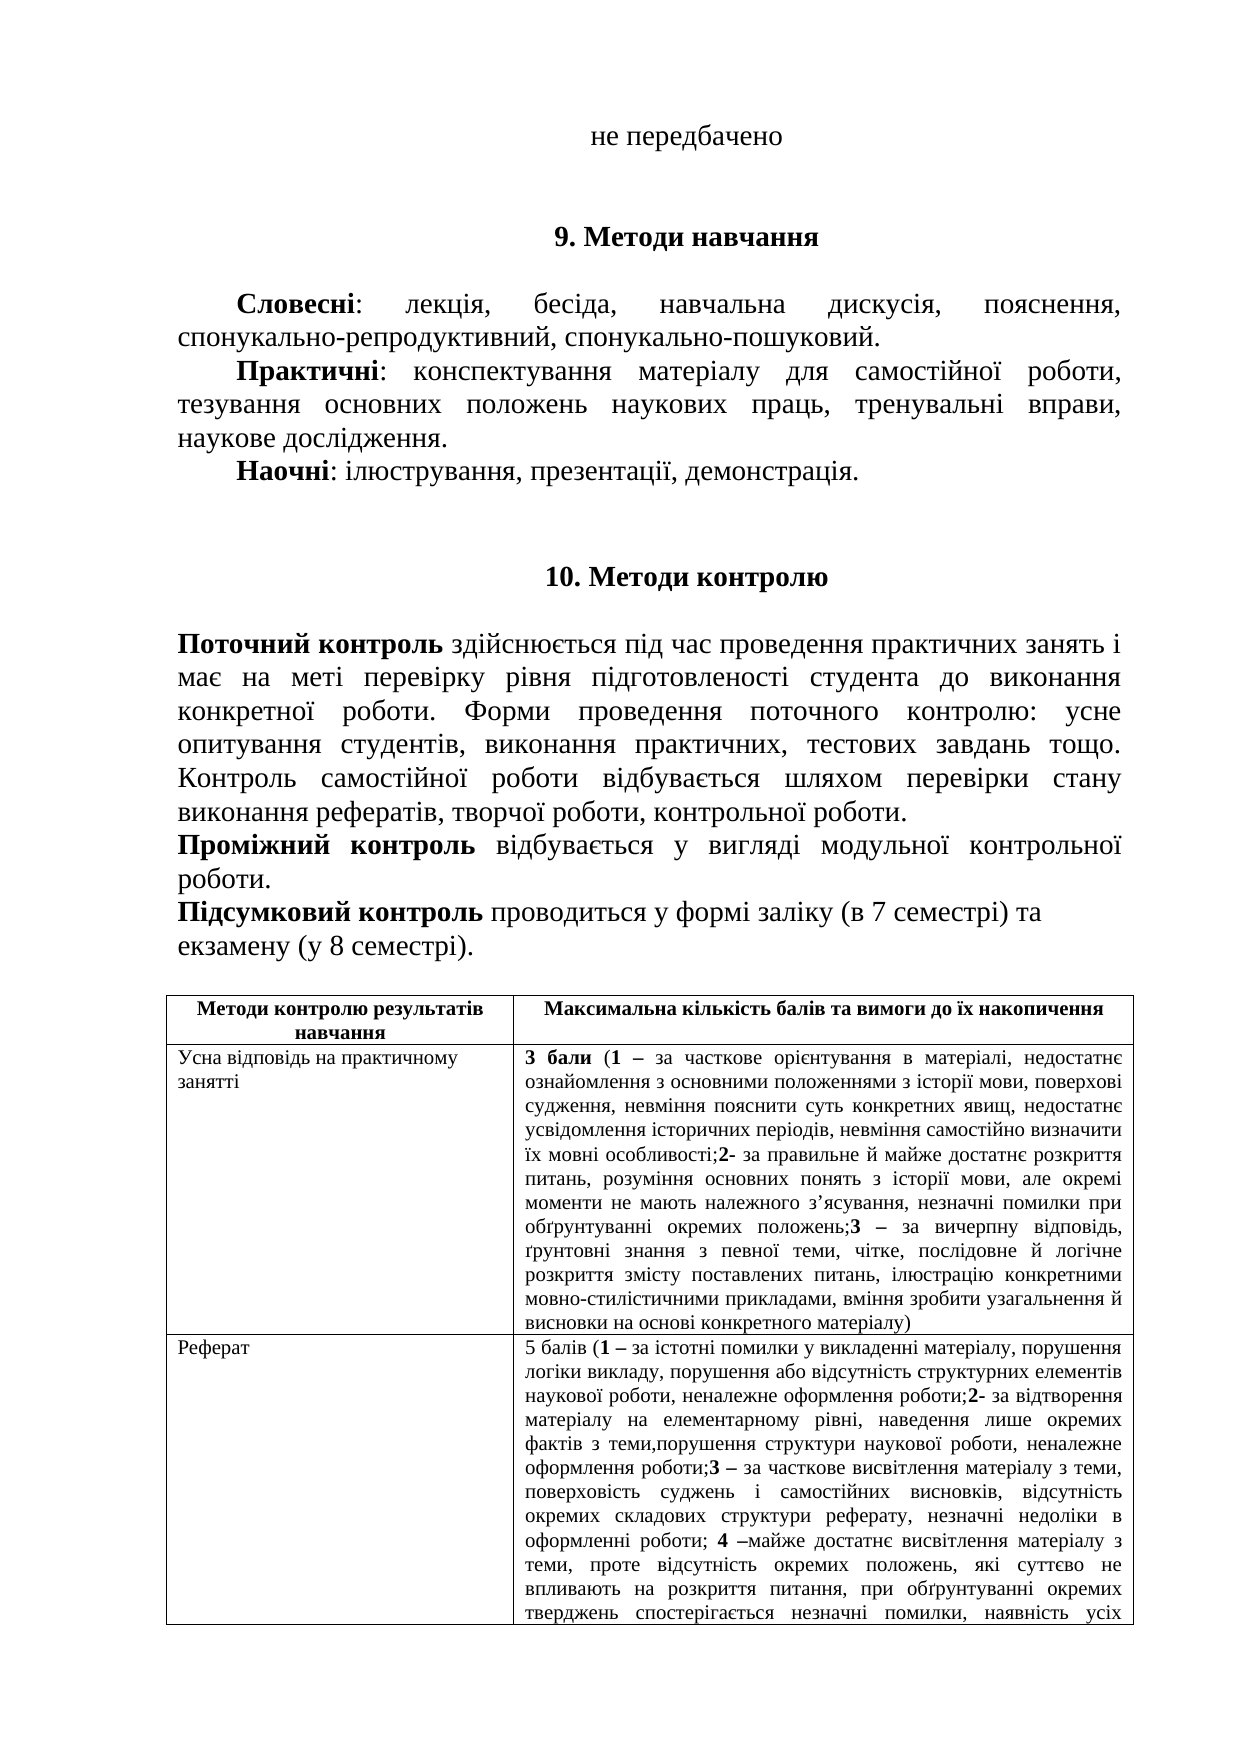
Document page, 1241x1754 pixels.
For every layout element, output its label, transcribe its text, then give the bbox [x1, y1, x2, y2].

text 9. Методи навчання [192, 219, 1122, 252]
text Практичні: конспектування матеріалу для самостійної роботи, тезування основних положень наукових праць, тренувальні вправи, наукове дослідження. [177, 353, 1122, 453]
text не передбачено [192, 118, 1122, 152]
table_header Методи контролю результатів навчання [167, 996, 513, 1044]
text Наочні: ілюстрування, презентації, демонстрація. [177, 453, 1122, 487]
table_header Максимальна кількість балів та вимоги до їх накопичення [514, 996, 1133, 1044]
table_cell Реферат [167, 1335, 513, 1624]
text Проміжний контроль відбувається у вигляді модульної контрольної роботи. [177, 827, 1122, 894]
text Підсумковий контроль проводиться у формі заліку (в 7 семестрі) та екзамену (у 8 семестрі). [177, 894, 1122, 961]
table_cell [514, 1335, 1133, 1624]
table_cell 3 бали (1 – за часткове орієнтування в матеріалі, недостатнє ознайомлення з основними положеннями з історії мови, поверхові судження, невміння пояснити суть конкретних явищ, недостатнє усвідомлення історичних періодів, невміння самостійно визначити їх мовні особливості;2- за правильне й майже достатнє розкриття питань, розуміння основних понять з історії мови, але окремі моменти не мають належного з’ясування, незначні помилки при обґрунтуванні окремих положень;3 – за вичерпну відповідь, ґрунтовні знання з певної теми, чітке, послідовне й логічне розкриття змісту поставлених питань, ілюстрацію конкретними мовно-стилістичними прикладами, вміння зробити узагальнення й висновки на основі конкретного матеріалу) [514, 1045, 1133, 1334]
table_cell Усна відповідь на практичному занятті [167, 1045, 513, 1334]
text Словесні: лекція, бесіда, навчальна дискусія, пояснення, спонукально-репродуктивний, спонукально-пошуковий. [177, 286, 1122, 353]
text 10. Методи контролю [192, 559, 1122, 592]
text Поточний контроль здійснюється під час проведення практичних занять і має на меті перевірку рівня підготовленості студента до виконання конкретної роботи. Форми проведення поточного контролю: усне опитування студентів, виконання практичних, тестових завдань тощо. Контроль самостійної роботи відбувається шляхом перевірки стану виконання рефератів, творчої роботи, контрольної роботи. [177, 626, 1122, 827]
